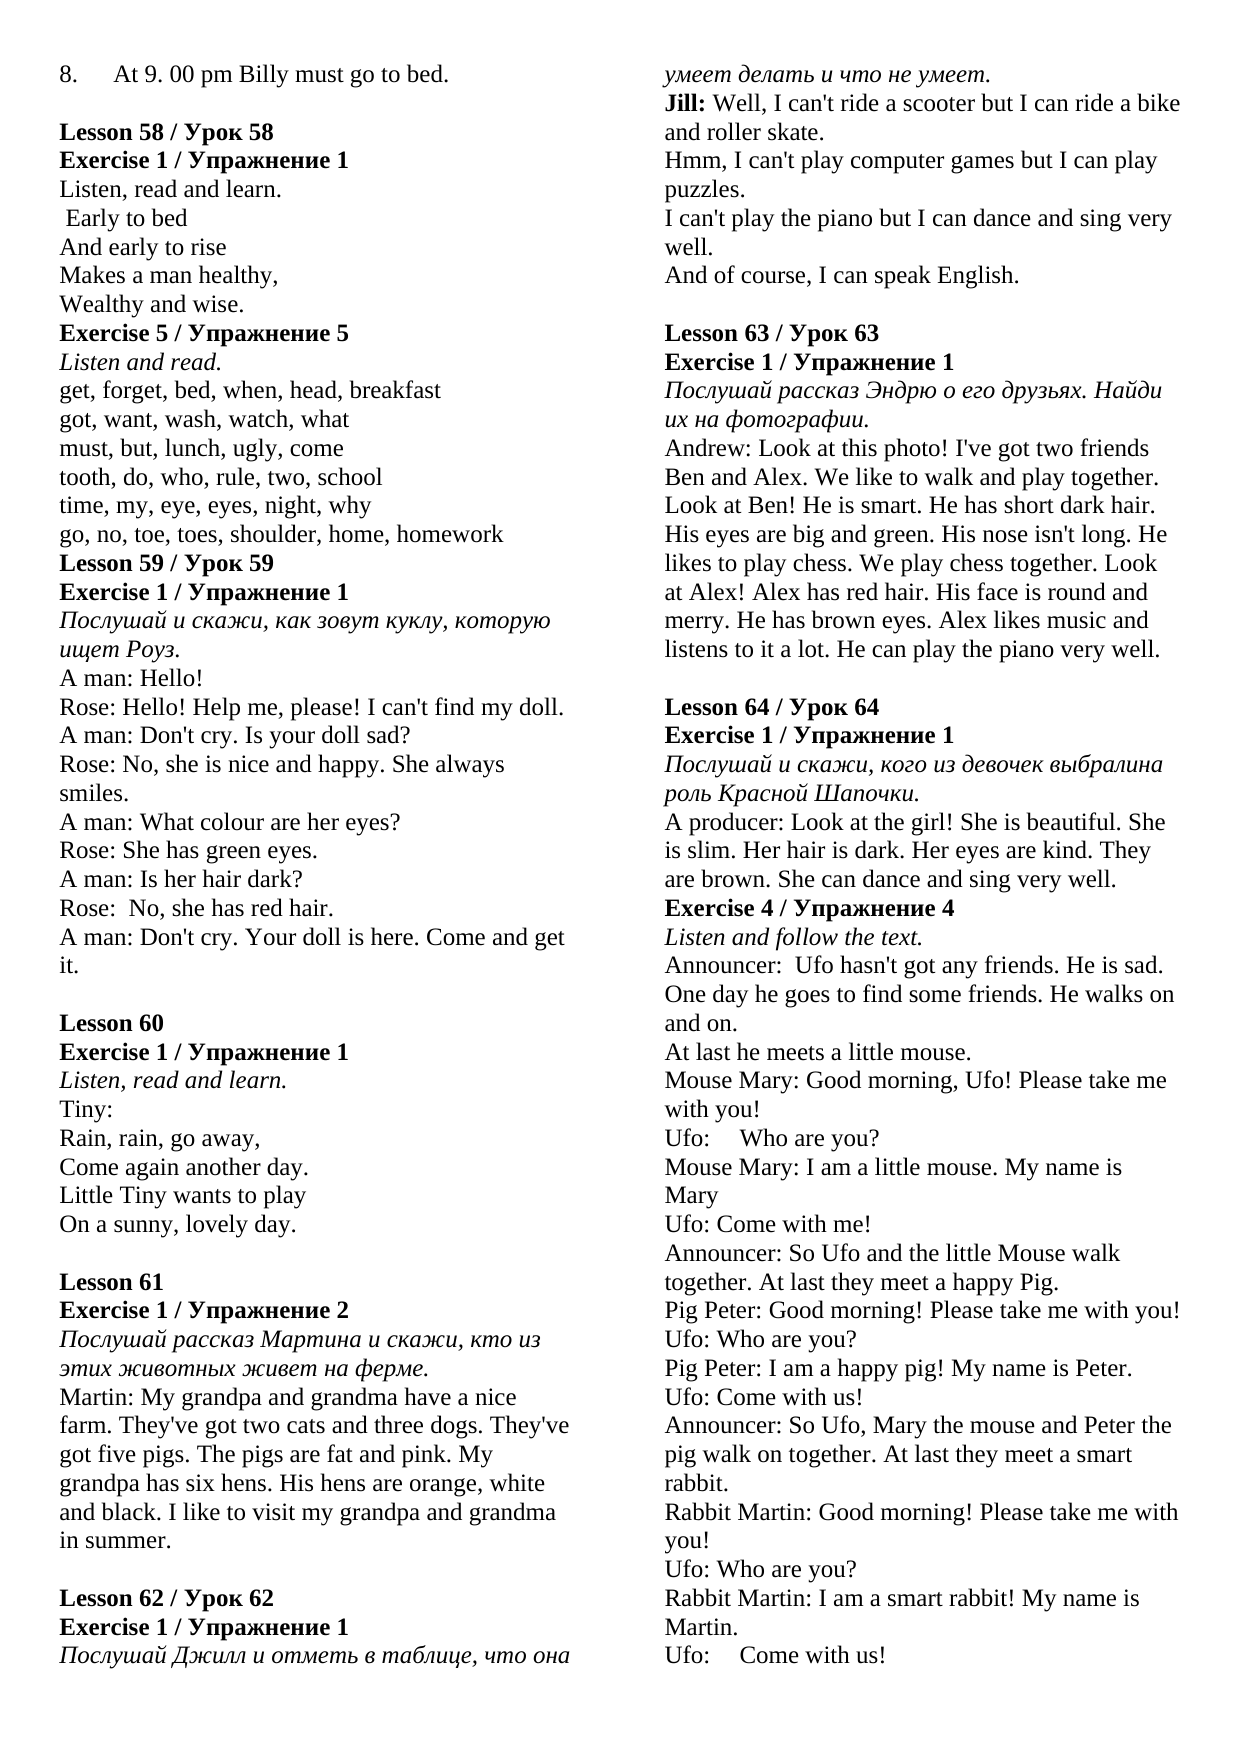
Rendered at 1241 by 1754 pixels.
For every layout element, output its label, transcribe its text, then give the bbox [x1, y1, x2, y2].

text Rose: Hello! Help me, please! I can't find my doll. [59, 692, 576, 720]
text A man: Don't cry. Is your doll sad? [59, 720, 576, 749]
text One day he goes to find some friends. He walks on and on. [664, 979, 1181, 1037]
text Early to bed [59, 203, 576, 232]
text Rose: No, she is nice and happy. She always smiles. [59, 749, 576, 807]
text Rose: She has green eyes. [59, 835, 576, 864]
text Exercise 1 / Упражнение 1 [59, 577, 576, 605]
text Послушай и скажи, как зовут куклу, которую ищет Роуз. [59, 605, 576, 663]
text Lesson 63 / Урок 63 [664, 318, 1181, 347]
text At last he meets a little mouse. [664, 1037, 1181, 1065]
text On a sunny, lovely day. [59, 1209, 576, 1238]
text I can't play the piano but I can dance and sing very well. [664, 203, 1181, 260]
text Listen, read and learn. [59, 174, 576, 203]
text Listen and read. [59, 347, 576, 375]
text A man: Don't cry. Your doll is here. Come and get it. [59, 922, 576, 979]
text Come again another day. [59, 1152, 576, 1180]
text Ufo: Who are you? [664, 1324, 1181, 1353]
text Andrew: Look at this photo! I've got two friends Ben and Alex. We like to walk and play together. Look at Ben! He is smart. He has short dark hair. [664, 433, 1181, 519]
text A producer: Look at the girl! She is beautiful. She is slim. Her hair is dark. Her eyes are kind. They are brown. She can dance and sing very well. [664, 807, 1181, 893]
text Lesson 64 / Урок 64 [664, 692, 1181, 720]
text A man: Hello! [59, 663, 576, 692]
text Hmm, I can't play computer games but I can play puzzles. [664, 145, 1181, 203]
text And early to rise [59, 232, 576, 260]
text Ufo: Come with us! [664, 1382, 1181, 1410]
text Wealthy and wise. [59, 289, 576, 318]
text Ufo: Who are you? [664, 1554, 1181, 1583]
text His eyes are big and green. His nose isn't long. He likes to play chess. We play chess together. Look at Alex! Alex has red hair. His face is round and merry. He has brown eyes. Alex likes music and listens to it a lot. He can play the piano very well. [664, 519, 1181, 663]
text Послушай и скажи, кого из девочек выбралина роль Красной Шапочки. [664, 749, 1181, 807]
text Announcer: So Ufo and the little Mouse walk together. At last they meet a happy Pig. Pig Peter: Good morning! Please take me with you! [664, 1238, 1181, 1324]
list At 9. 00 pm Billy must go to bed. [59, 59, 576, 88]
text A man: Is her hair dark? [59, 864, 576, 893]
text Announcer: Ufo hasn't got any friends. He is sad. [664, 950, 1181, 979]
text Ufo: Come with me! [664, 1209, 1181, 1238]
text Exercise 1 / Упражнение 1 [59, 1612, 576, 1640]
text Listen and follow the text. [664, 922, 1181, 950]
text Lesson 60 [59, 1008, 576, 1037]
text Lesson 62 / Урок 62 [59, 1583, 576, 1612]
text Martin: My grandpa and grandma have a nice farm. They've got two cats and three dogs. They've got five pigs. The pigs are fat and pink. My grandpa has six hens. His hens are orange, white and black. I like to visit my grandpa and grandma in summer. [59, 1382, 576, 1554]
text Послушай рассказ Эндрю о его друзьях. Найди их на фотографии. [664, 375, 1181, 433]
text Rain, rain, go away, [59, 1123, 576, 1152]
text Послушай рассказ Мартина и скажи, кто из этих животных живет на ферме. [59, 1324, 576, 1382]
text time, my, eye, eyes, night, why [59, 490, 576, 519]
text Exercise 1 / Упражнение 1 [664, 720, 1181, 749]
text Little Tiny wants to play [59, 1180, 576, 1209]
text Послушай Джилл и отметь в таблице, что она умеет делать и что не умеет. [664, 59, 1181, 88]
text A man: What colour are her eyes? [59, 807, 576, 835]
text Rabbit Martin: I am a smart rabbit! My name is Martin. Ufo: Come with us! [664, 1583, 1181, 1669]
text Exercise 1 / Упражнение 1 [59, 1037, 576, 1065]
text Pig Peter: I am a happy pig! My name is Peter. [664, 1353, 1181, 1382]
text Exercise 1 / Упражнение 1 [664, 347, 1181, 375]
text Rabbit Martin: Good morning! Please take me with you! [664, 1497, 1181, 1554]
text must, but, lunch, ugly, come [59, 433, 576, 462]
text got, want, wash, watch, what [59, 404, 576, 433]
text And of course, I can speak English. [664, 260, 1181, 289]
text Послушай Джилл и отметь в таблице, что она умеет делать и что не умеет. [59, 1640, 576, 1669]
text Makes a man healthy, [59, 260, 576, 289]
text Exercise 5 / Упражнение 5 [59, 318, 576, 347]
text Tiny: [59, 1094, 576, 1123]
text get, forget, bed, when, head, breakfast [59, 375, 576, 404]
text Exercise 1 / Упражнение 1 [59, 145, 576, 174]
text Exercise 4 / Упражнение 4 [664, 893, 1181, 922]
text Lesson 59 / Урок 59 [59, 548, 576, 577]
text Exercise 1 / Упражнение 2 [59, 1295, 576, 1324]
text go, no, toe, toes, shoulder, home, homework [59, 519, 576, 548]
text Announcer: So Ufo, Mary the mouse and Peter the pig walk on together. At last they meet a smart rabbit. [664, 1410, 1181, 1497]
text Lesson 61 [59, 1267, 576, 1295]
text tooth, do, who, rule, two, school [59, 462, 576, 490]
text Listen, read and learn. [59, 1065, 576, 1094]
text Rose: No, she has red hair. [59, 893, 576, 922]
text Lesson 58 / Урок 58 [59, 117, 576, 145]
text Mouse Mary: Good morning, Ufo! Please take me with you! Ufo: Who are you? [664, 1065, 1181, 1152]
text Mouse Mary: I am a little mouse. My name is Mary [664, 1152, 1181, 1209]
text Jill: Well, I can't ride a scooter but I can ride a bike and roller skate. [664, 88, 1181, 145]
